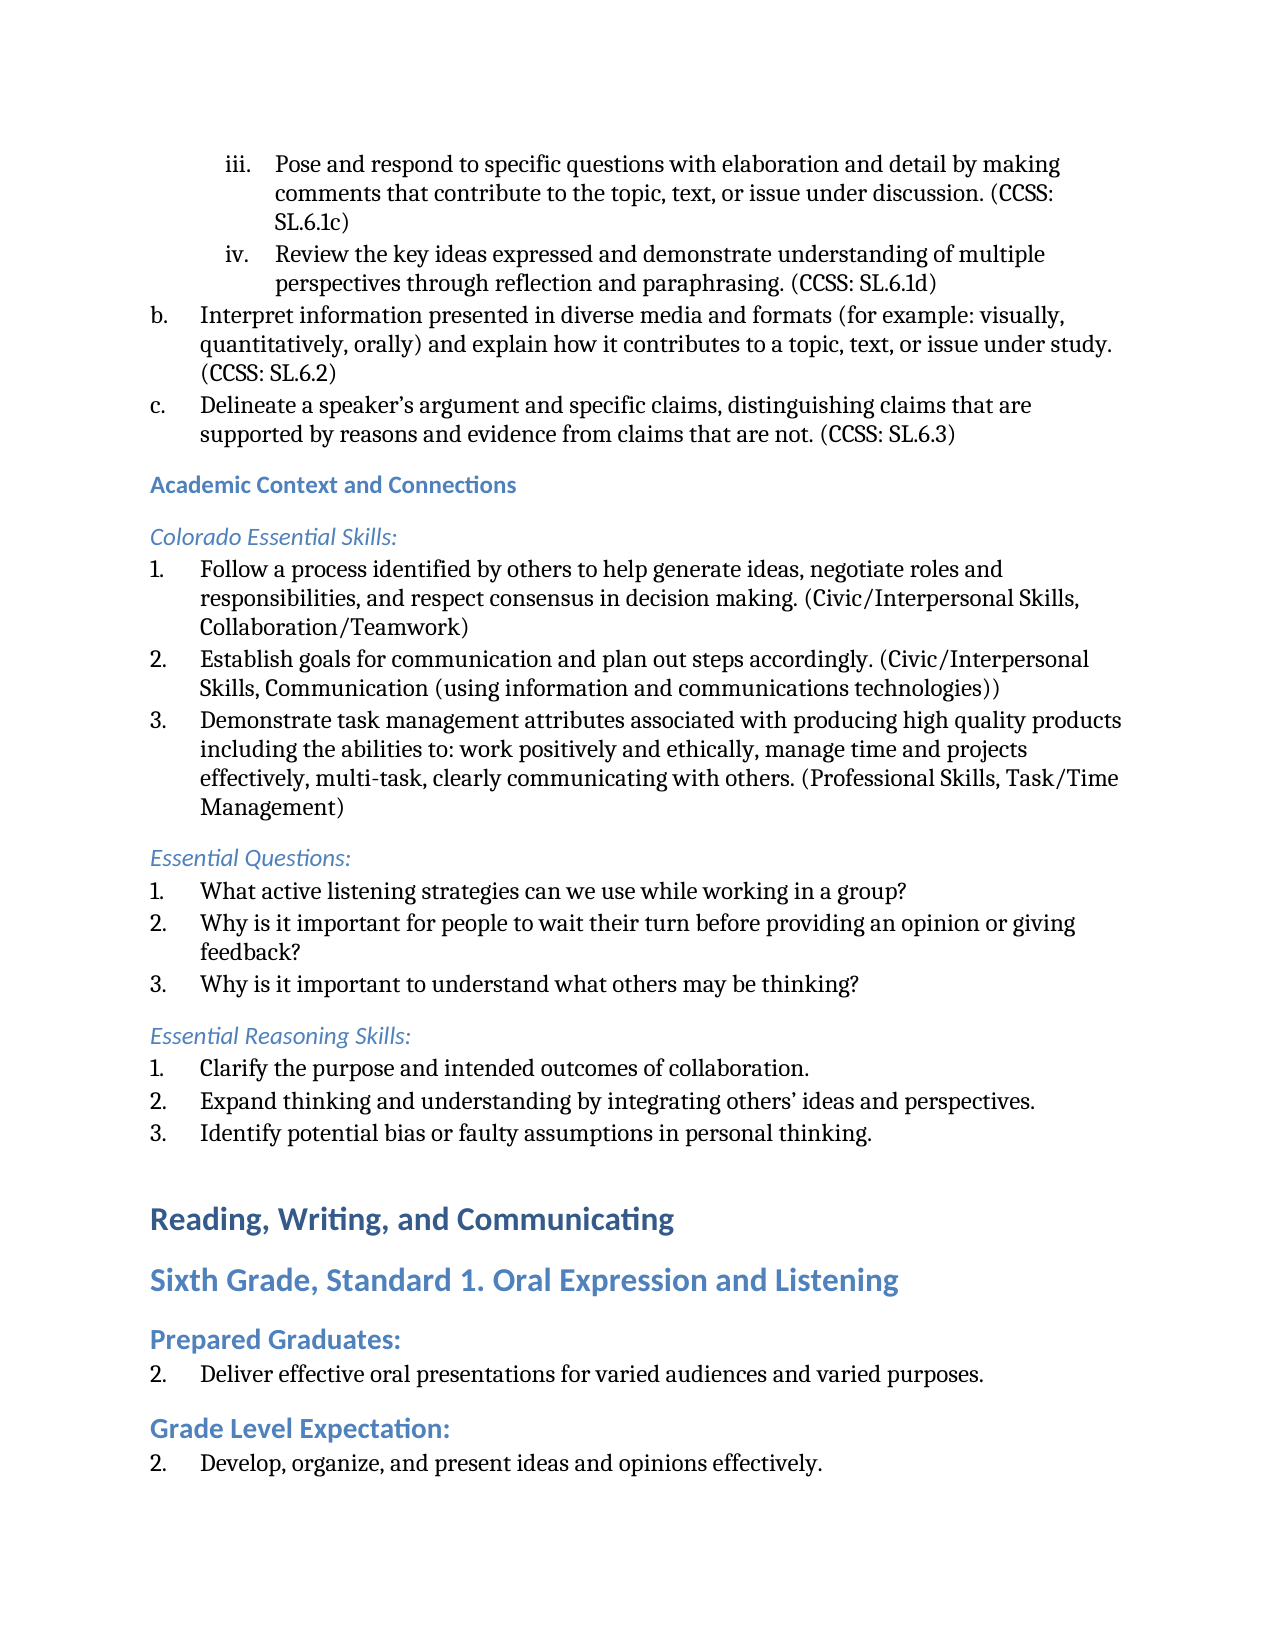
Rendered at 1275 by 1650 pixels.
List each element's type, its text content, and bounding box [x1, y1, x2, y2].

list What active listening strategies can we use while working in a group? [150, 877, 1125, 905]
list Review the key ideas expressed and demonstrate understanding of multiple perspectives through reflection and paraphrasing. (CCSS: SL.6.1d) [225, 240, 1125, 297]
list Establish goals for communication and plan out steps accordingly. (Civic/Interpersonal Skills, Communication (using information and communications technologies)) [150, 645, 1125, 703]
list Deliver effective oral presentations for varied audiences and varied purposes. [150, 1360, 1125, 1389]
list Identify potential bias or faulty assumptions in personal thinking. [150, 1119, 1125, 1148]
subtitle Sixth Grade, Standard 1. Oral Expression and Listening [150, 1259, 1125, 1300]
list Clarify the purpose and intended outcomes of collaboration. [150, 1054, 1125, 1083]
subtitle Academic Context and Connections [150, 469, 1125, 500]
list Develop, organize, and present ideas and opinions effectively. [150, 1449, 1125, 1478]
list Interpret information presented in diverse media and formats (for example: visually, quantitatively, orally) and explain how it contributes to a topic, text, or issue under study. (CCSS: SL.6.2) [150, 301, 1125, 387]
list Delineate a speaker’s argument and specific claims, distinguishing claims that are supported by reasons and evidence from claims that are not. (CCSS: SL.6.3) [150, 391, 1125, 449]
list Follow a process identified by others to help generate ideas, negotiate roles and responsibilities, and respect consensus in decision making. (Civic/Interpersonal Skills, Collaboration/Teamwork) [150, 555, 1125, 641]
list Expand thinking and understanding by integrating others’ ideas and perspectives. [150, 1087, 1125, 1115]
subtitle Essential Questions: [150, 842, 1125, 873]
subtitle Colorado Essential Skills: [150, 521, 1125, 551]
list Why is it important to understand what others may be thinking? [150, 970, 1125, 999]
subtitle Grade Level Expectation: [150, 1410, 1125, 1446]
subtitle Essential Reasoning Skills: [150, 1020, 1125, 1050]
list Demonstrate task management attributes associated with producing high quality products including the abilities to: work positively and ethically, manage time and projects effectively, multi-task, clearly communicating with others. (Professional Skills, Task/Time Management) [150, 706, 1125, 821]
list Why is it important for people to wait their turn before providing an opinion or giving feedback? [150, 909, 1125, 967]
subtitle Prepared Graduates: [150, 1321, 1125, 1357]
subtitle Reading, Writing, and Communicating [150, 1198, 1125, 1239]
list Pose and respond to specific questions with elaboration and detail by making comments that contribute to the topic, text, or issue under discussion. (CCSS: SL.6.1c) [225, 150, 1125, 236]
